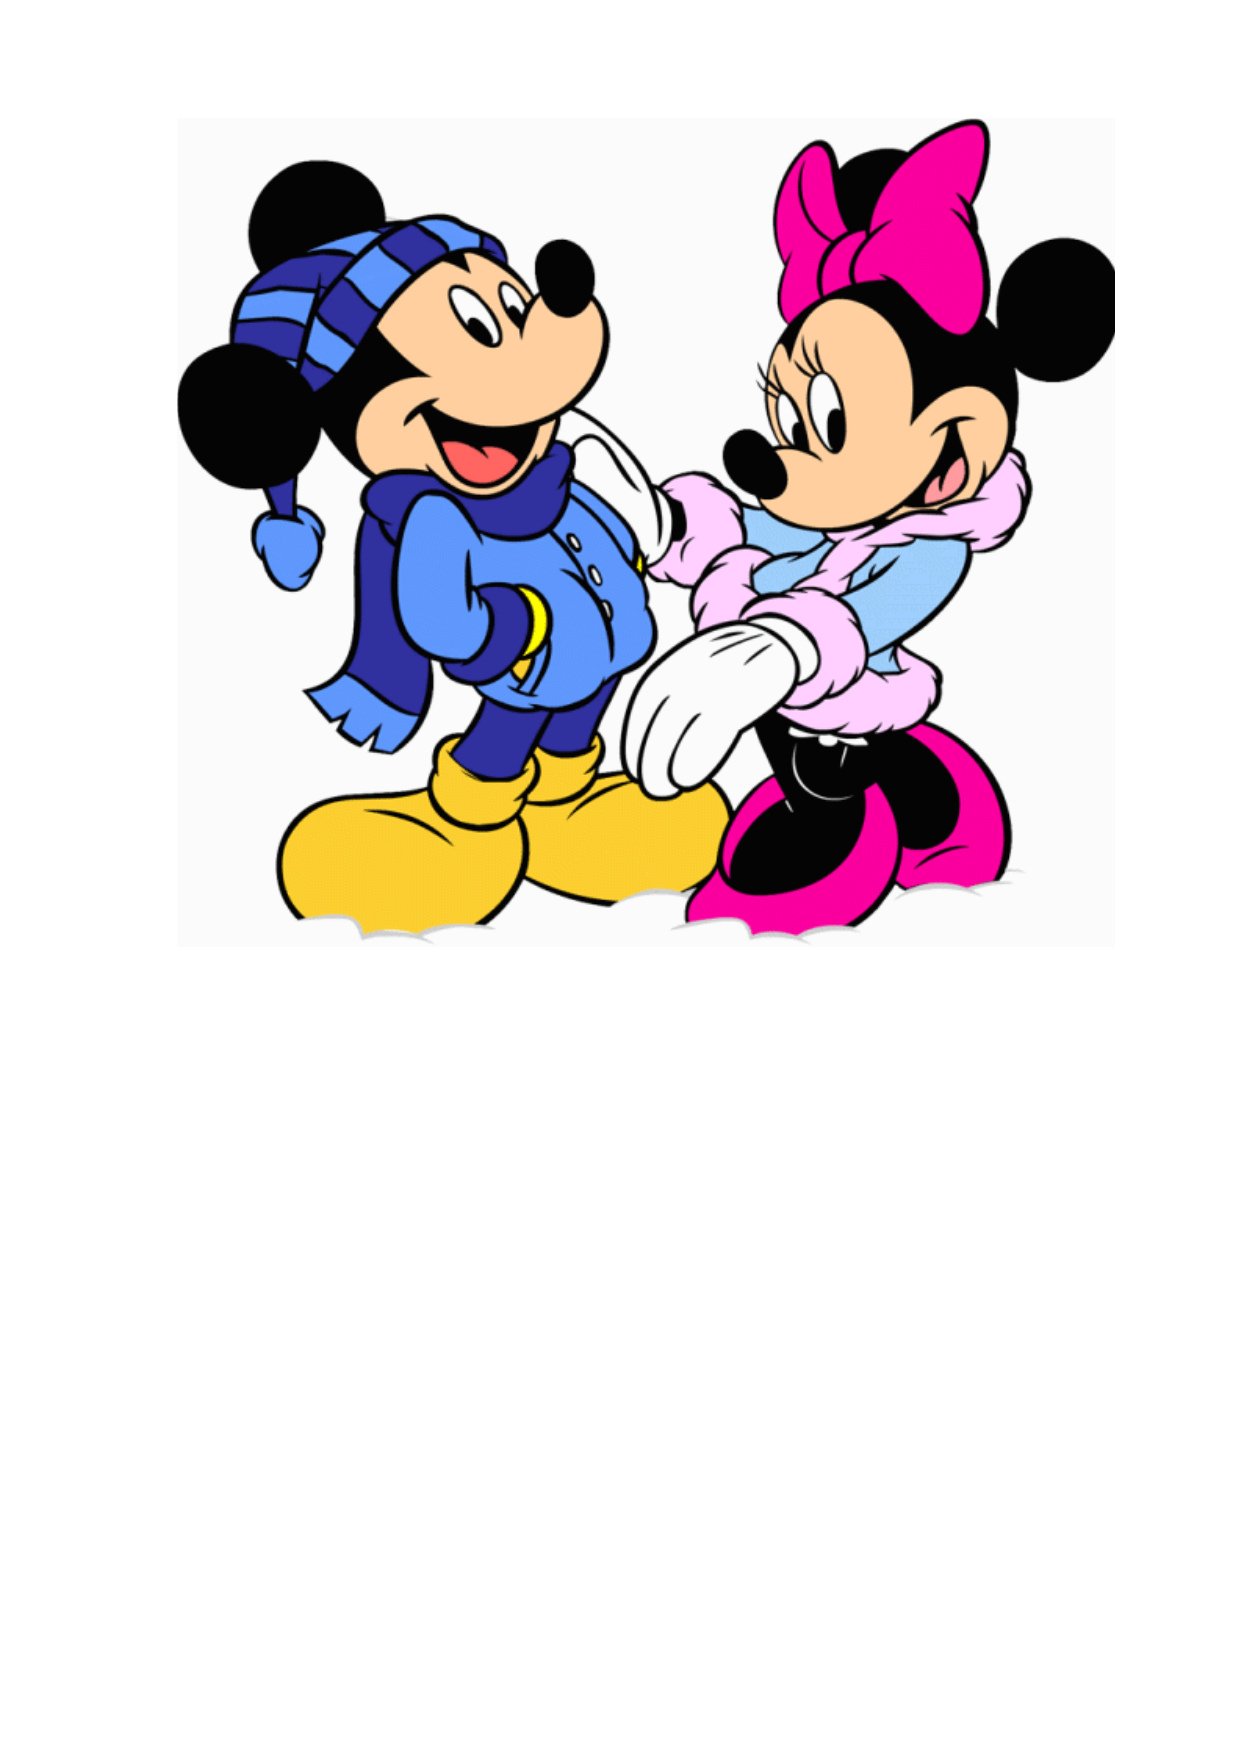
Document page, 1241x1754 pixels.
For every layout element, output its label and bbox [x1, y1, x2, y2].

picture [177, 118, 1115, 947]
